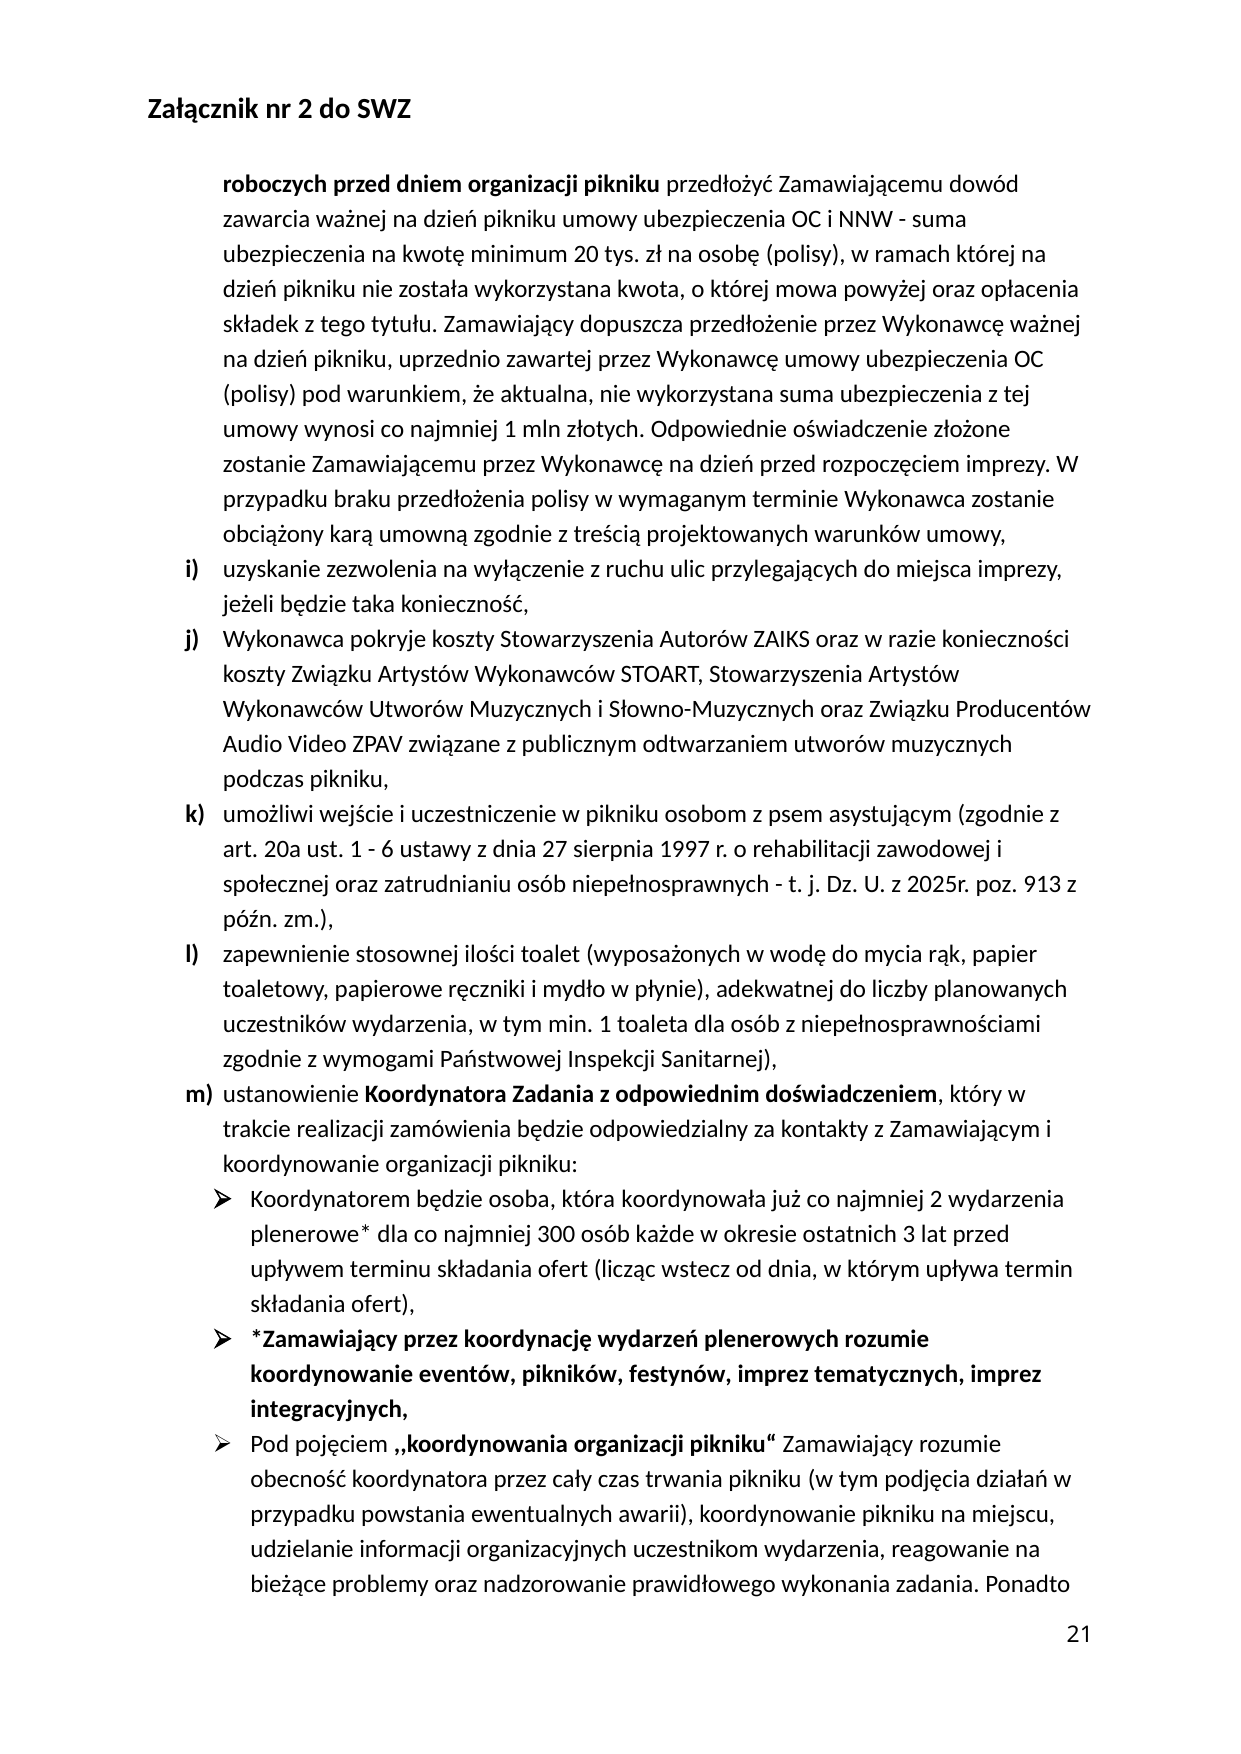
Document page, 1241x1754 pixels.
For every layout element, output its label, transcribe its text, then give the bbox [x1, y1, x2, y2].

list ustanowienie Koordynatora Zadania z odpowiednim doświadczeniem, który w trakcie realizacji zamówienia będzie odpowiedzialny za kontakty z Zamawiającym i koordynowanie organizacji pikniku: [185, 1078, 1093, 1179]
list umożliwi wejście i uczestniczenie w pikniku osobom z psem asystującym (zgodnie z art. 20a ust. 1 - 6 ustawy z dnia 27 sierpnia 1997 r. o rehabilitacji zawodowej i społecznej oraz zatrudnianiu osób niepełnosprawnych - t. j. Dz. U. z 2025r. poz. 913 z późn. zm.), [185, 798, 1093, 934]
list Koordynatorem będzie osoba, która koordynowała już co najmniej 2 wydarzenia plenerowe* dla co najmniej 300 osób każde w okresie ostatnich 3 lat przed upływem terminu składania ofert (licząc wstecz od dnia, w którym upływa termin składania ofert), [213, 1183, 1093, 1319]
list Wykonawca pokryje koszty Stowarzyszenia Autorów ZAIKS oraz w razie konieczności koszty Związku Artystów Wykonawców STOART, Stowarzyszenia Artystów Wykonawców Utworów Muzycznych i Słowno-Muzycznych oraz Związku Producentów Audio Video ZPAV związane z publicznym odtwarzaniem utworów muzycznych podczas pikniku, [185, 623, 1093, 794]
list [185, 168, 1093, 549]
list uzyskanie zezwolenia na wyłączenie z ruchu ulic przylegających do miejsca imprezy, jeżeli będzie taka konieczność, [185, 553, 1093, 619]
list *Zamawiający przez koordynację wydarzeń plenerowych rozumie koordynowanie eventów, pikników, festynów, imprez tematycznych, imprez integracyjnych, [213, 1323, 1093, 1424]
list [213, 1428, 1093, 1599]
list zapewnienie stosownej ilości toalet (wyposażonych w wodę do mycia rąk, papier toaletowy, papierowe ręczniki i mydło w płynie), adekwatnej do liczby planowanych uczestników wydarzenia, w tym min. 1 toaleta dla osób z niepełnosprawnościami zgodnie z wymogami Państwowej Inspekcji Sanitarnej), [185, 938, 1093, 1074]
